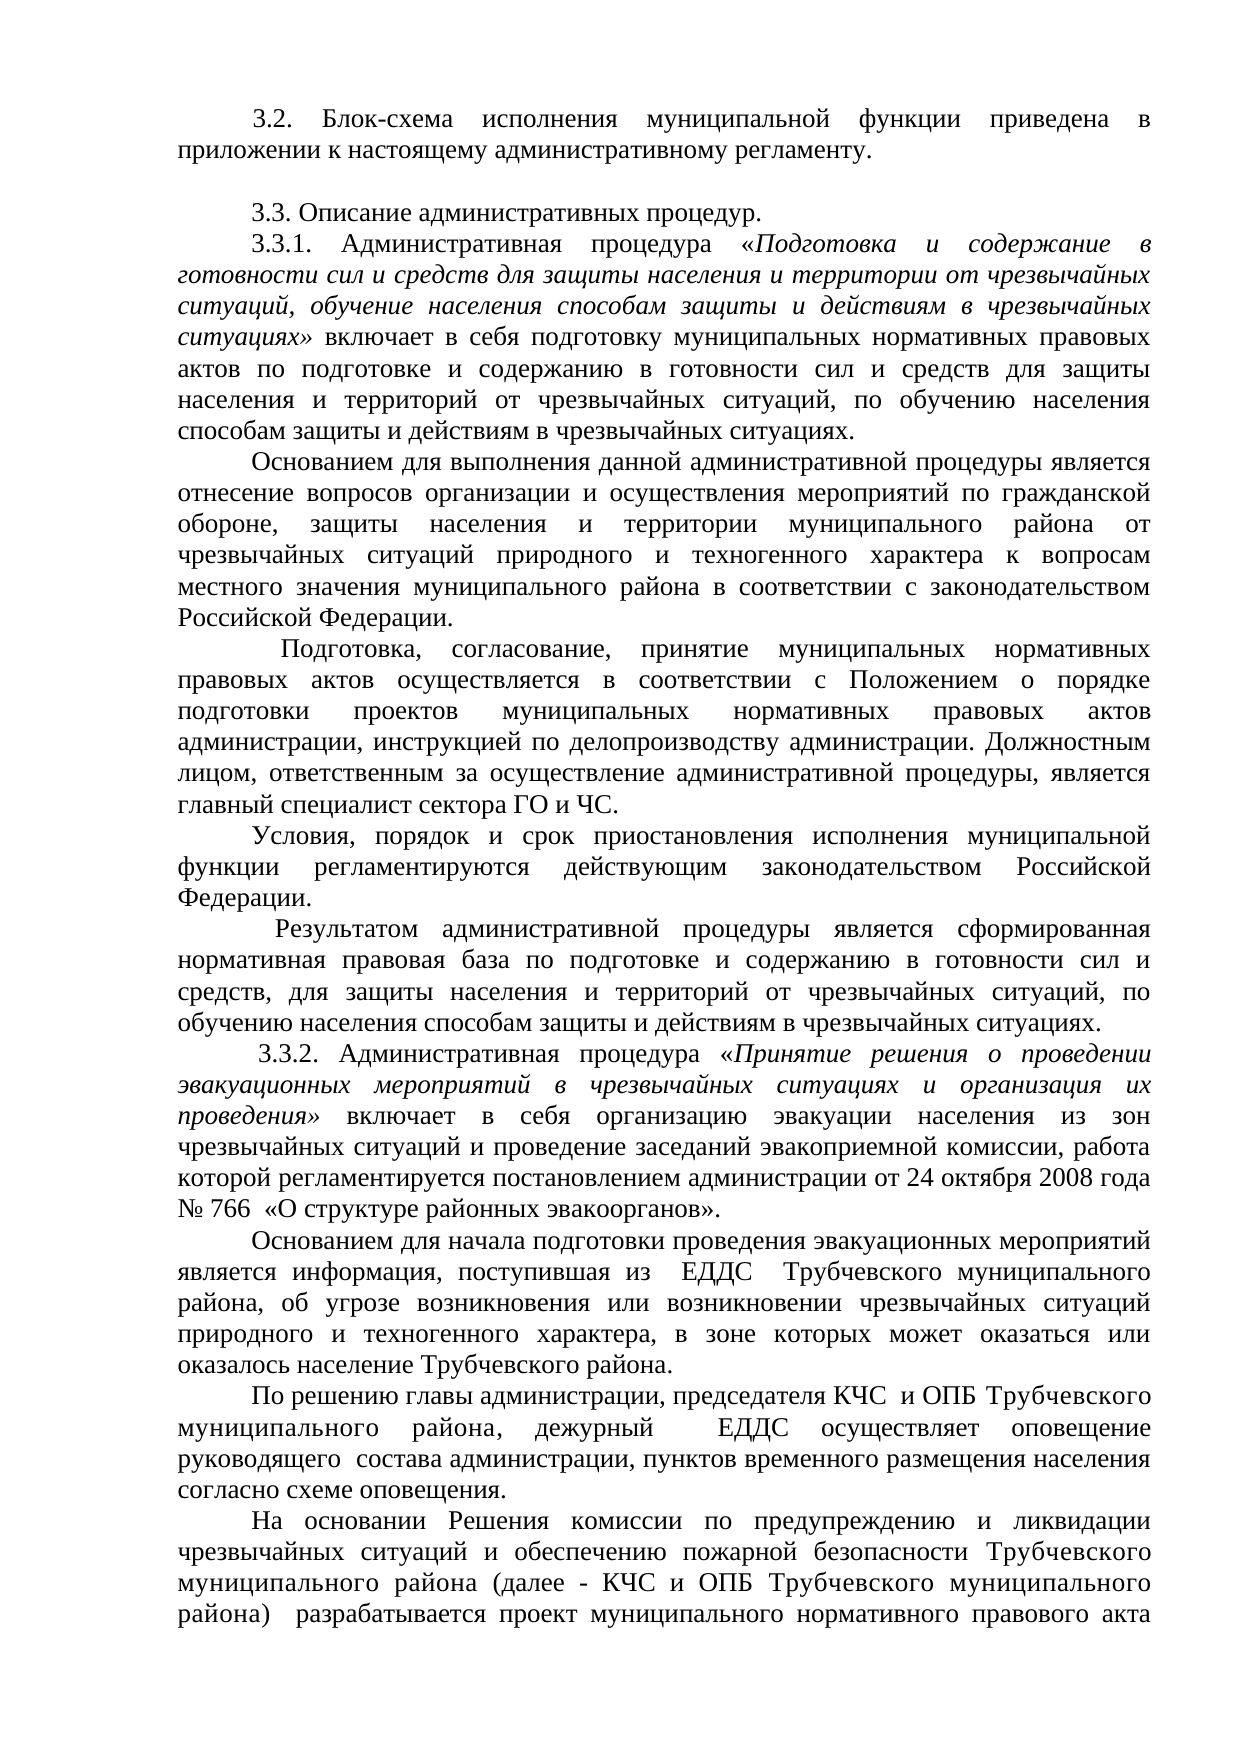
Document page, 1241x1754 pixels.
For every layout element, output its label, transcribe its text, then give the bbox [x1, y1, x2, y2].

subtitle 3.3.1. Административная процедура «Подготовка и содержание в готовности сил и средств для защиты населения и территории от чрезвычайных ситуаций, обучение населения способам защиты и действиям в чрезвычайных ситуациях» включает в себя подготовку муниципальных нормативных правовых актов по подготовке и содержанию в готовности сил и средств для защиты населения и территорий от чрезвычайных ситуаций, по обучению населения способам защиты и действиям в чрезвычайных ситуациях. [177, 227, 1152, 445]
text Основанием для выполнения данной административной процедуры является отнесение вопросов организации и осуществления мероприятий по гражданской обороне, защиты населения и территории муниципального района от чрезвычайных ситуаций природного и техногенного характера к вопросам местного значения муниципального района в соответствии с законодательством Российской Федерации. [177, 445, 1152, 632]
text 3.2. Блок-схема исполнения муниципальной функции приведена в приложении к настоящему административному регламенту. [177, 102, 1152, 165]
text Условия, порядок и срок приостановления исполнения муниципальной функции регламентируются действующим законодательством Российской Федерации. [177, 819, 1152, 912]
text Основанием для начала подготовки проведения эвакуационных мероприятий является информация, поступившая из ЕДДС Трубчевского муниципального района, об угрозе возникновения или возникновении чрезвычайных ситуаций природного и техногенного характера, в зоне которых может оказаться или оказалось население Трубчевского района. [177, 1224, 1152, 1379]
subtitle 3.3. Описание административных процедур. [177, 196, 1152, 227]
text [177, 1504, 1152, 1629]
text По решению главы администрации, председателя КЧС и ОПБ Трубчевского муниципального района, дежурный ЕДДС осуществляет оповещение руководящего состава администрации, пунктов временного размещения населения согласно схеме оповещения. [177, 1379, 1152, 1504]
text Результатом административной процедуры является сформированная нормативная правовая база по подготовке и содержанию в готовности сил и средств, для защиты населения и территорий от чрезвычайных ситуаций, по обучению населения способам защиты и действиям в чрезвычайных ситуациях. [177, 912, 1152, 1037]
text Подготовка, согласование, принятие муниципальных нормативных правовых актов осуществляется в соответствии с Положением о порядке подготовки проектов муниципальных нормативных правовых актов администрации, инструкцией по делопроизводству администрации. Должностным лицом, ответственным за осуществление административной процедуры, является главный специалист сектора ГО и ЧС. [177, 632, 1152, 819]
text 3.3.2. Административная процедура «Принятие решения о проведении эвакуационных мероприятий в чрезвычайных ситуациях и организация их проведения» включает в себя организацию эвакуации населения из зон чрезвычайных ситуаций и проведение заседаний эвакоприемной комиссии, работа которой регламентируется постановлением администрации от 24 октября 2008 года № 766 «О структуре районных эвакоорганов». [177, 1037, 1152, 1224]
